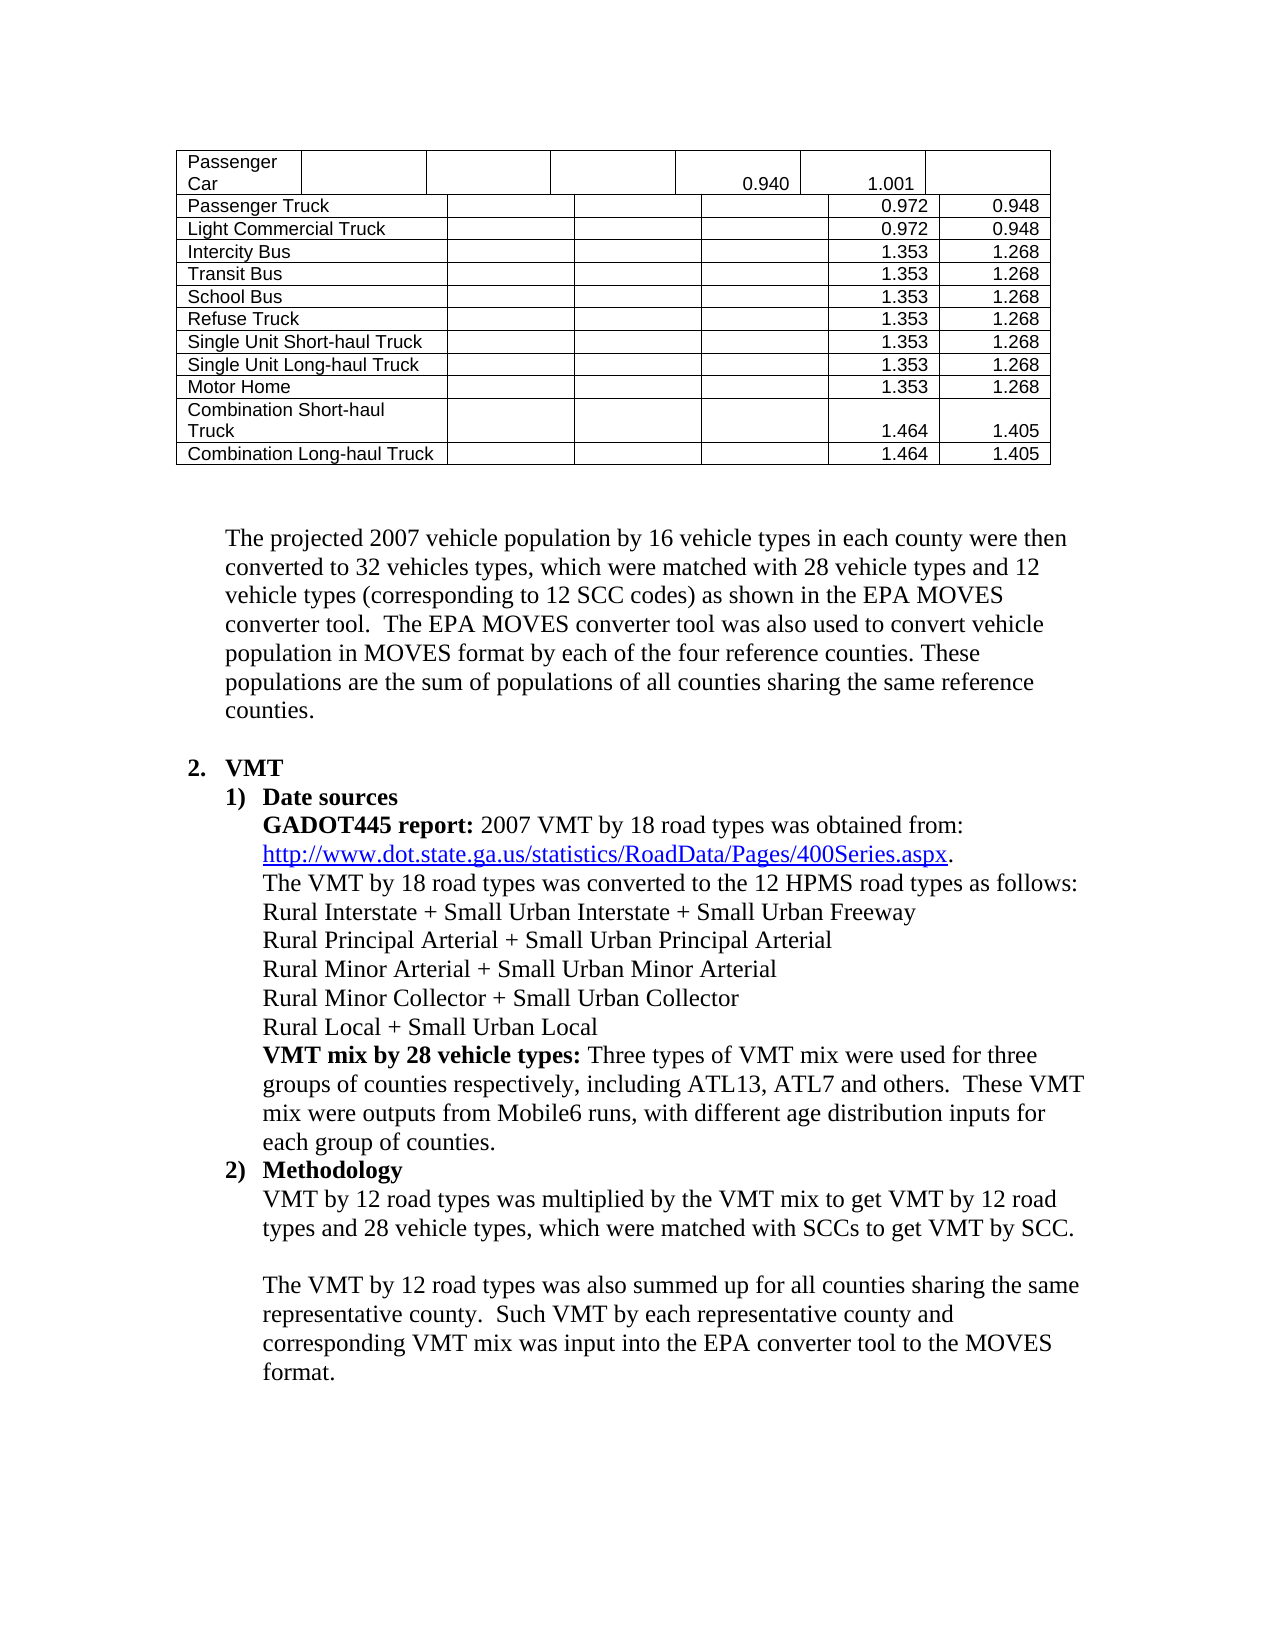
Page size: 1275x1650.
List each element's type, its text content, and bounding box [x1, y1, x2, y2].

table_cell 1.268 [940, 354, 1050, 375]
table_cell [448, 399, 574, 442]
table_cell [575, 240, 701, 262]
text GADOT445 report: 2007 VMT by 18 road types was obtained from: http://www.dot.state.ga.us/statistics/RoadData/Pages/400Series.aspx. [262, 810, 1087, 868]
table_cell 1.268 [940, 331, 1050, 352]
table_cell [448, 354, 574, 375]
table_cell 1.464 [829, 399, 939, 442]
table_cell [575, 376, 701, 398]
table_cell 1.353 [829, 263, 939, 284]
table_cell 1.405 [940, 399, 1050, 442]
table_cell Single Unit Long-haul Truck [177, 354, 447, 375]
table_cell [427, 151, 550, 194]
table_cell 1.268 [940, 376, 1050, 398]
table_cell Light Commercial Truck [177, 218, 447, 239]
table_cell Passenger Truck [177, 195, 447, 217]
table_cell [575, 354, 701, 375]
table_cell 1.268 [940, 286, 1050, 307]
text VMT mix by 28 vehicle types: Three types of VMT mix were used for three groups of counties respectively, including ATL13, ATL7 and others. These VMT mix were outputs from Mobile6 runs, with different age distribution inputs for each group of counties. [262, 1040, 1087, 1155]
table_cell [575, 263, 701, 284]
table_cell Refuse Truck [177, 308, 447, 330]
table_cell [302, 151, 426, 194]
list VMT [187, 753, 1087, 782]
table_cell [575, 443, 701, 464]
table_cell [448, 331, 574, 352]
table_cell [575, 195, 701, 217]
table_cell [575, 399, 701, 442]
table_cell 0.948 [940, 195, 1050, 217]
table_cell 1.268 [940, 308, 1050, 330]
table_cell [448, 286, 574, 307]
table_cell [448, 376, 574, 398]
table_cell [448, 443, 574, 464]
table_cell [702, 263, 828, 284]
table_cell [575, 286, 701, 307]
table_cell [448, 195, 574, 217]
table_cell 1.353 [829, 308, 939, 330]
table_cell [448, 240, 574, 262]
table_cell [702, 443, 828, 464]
text Rural Minor Collector + Small Urban Collector [262, 983, 1087, 1012]
text Rural Interstate + Small Urban Interstate + Small Urban Freeway [262, 897, 1087, 925]
table_cell [702, 240, 828, 262]
table_cell 1.353 [829, 354, 939, 375]
table_cell [448, 218, 574, 239]
table_cell Combination Short-haul Truck [177, 399, 447, 442]
list Date sources [225, 782, 1087, 810]
table_cell [702, 308, 828, 330]
table_cell Single Unit Short-haul Truck [177, 331, 447, 352]
text Rural Local + Small Urban Local [262, 1012, 1087, 1040]
text Rural Principal Arterial + Small Urban Principal Arterial [262, 925, 1087, 954]
table_cell Intercity Bus [177, 240, 447, 262]
table_cell [702, 399, 828, 442]
text VMT by 12 road types was multiplied by the VMT mix to get VMT by 12 road types and 28 vehicle types, which were matched with SCCs to get VMT by SCC. [262, 1184, 1087, 1242]
table_cell 1.001 [801, 151, 925, 194]
table_cell 0.948 [940, 218, 1050, 239]
table_cell [575, 308, 701, 330]
table_cell 1.405 [940, 443, 1050, 464]
table_cell [575, 218, 701, 239]
table_cell 0.972 [829, 195, 939, 217]
table_cell [702, 286, 828, 307]
table_cell Motor Home [177, 376, 447, 398]
table_cell Transit Bus [177, 263, 447, 284]
list Methodology [225, 1155, 1087, 1184]
table_cell [702, 195, 828, 217]
text The projected 2007 vehicle population by 16 vehicle types in each county were then converted to 32 vehicles types, which were matched with 28 vehicle types and 12 vehicle types (corresponding to 12 SCC codes) as shown in the EPA MOVES converter tool. The EPA MOVES converter tool was also used to convert vehicle population in MOVES format by each of the four reference counties. These populations are the sum of populations of all counties sharing the same reference counties. [225, 523, 1087, 724]
table_cell School Bus [177, 286, 447, 307]
table_cell 1.353 [829, 331, 939, 352]
table_cell [702, 354, 828, 375]
text Rural Minor Arterial + Small Urban Minor Arterial [262, 954, 1087, 983]
table_cell 0.940 [676, 151, 800, 194]
text The VMT by 12 road types was also summed up for all counties sharing the same representative county. Such VMT by each representative county and corresponding VMT mix was input into the EPA converter tool to the MOVES format. [262, 1270, 1087, 1385]
table_cell 1.268 [940, 263, 1050, 284]
table_cell [448, 263, 574, 284]
table_cell 1.464 [829, 443, 939, 464]
table_cell [575, 331, 701, 352]
table_cell [702, 376, 828, 398]
table_cell 0.972 [829, 218, 939, 239]
table_cell Passenger Car [177, 151, 301, 194]
table_cell [551, 151, 675, 194]
table_cell 1.353 [829, 240, 939, 262]
table_cell 1.353 [829, 286, 939, 307]
table_cell 1.353 [829, 376, 939, 398]
table_cell [702, 218, 828, 239]
table_cell Combination Long-haul Truck [177, 443, 447, 464]
table_cell [702, 331, 828, 352]
text The VMT by 18 road types was converted to the 12 HPMS road types as follows: [262, 868, 1087, 897]
table_cell 1.268 [940, 240, 1050, 262]
table_cell [448, 308, 574, 330]
